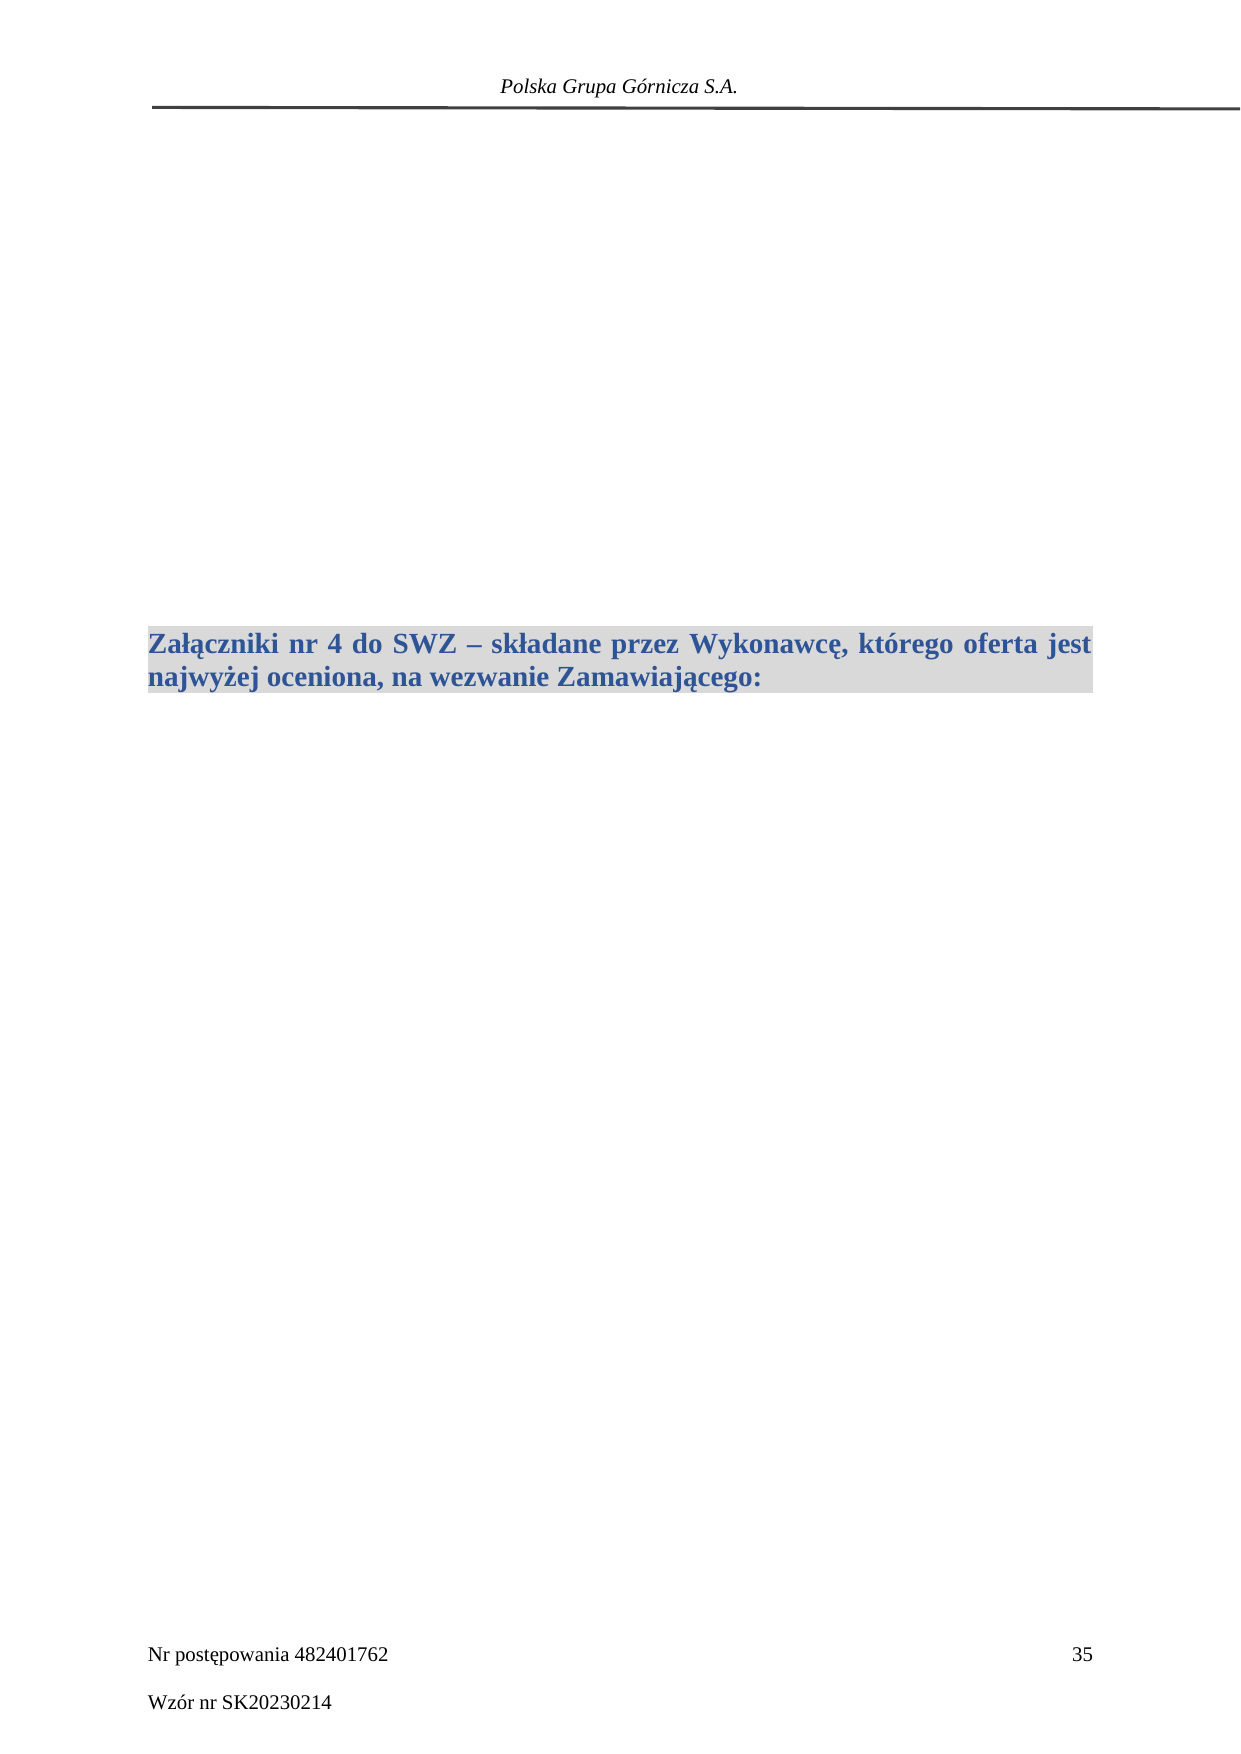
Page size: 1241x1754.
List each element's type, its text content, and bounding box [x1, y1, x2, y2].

subtitle Załączniki nr 4 do SWZ – składane przez Wykonawcę, którego oferta jest najwyżej oceniona, na wezwanie Zamawiającego: [148, 626, 1093, 693]
